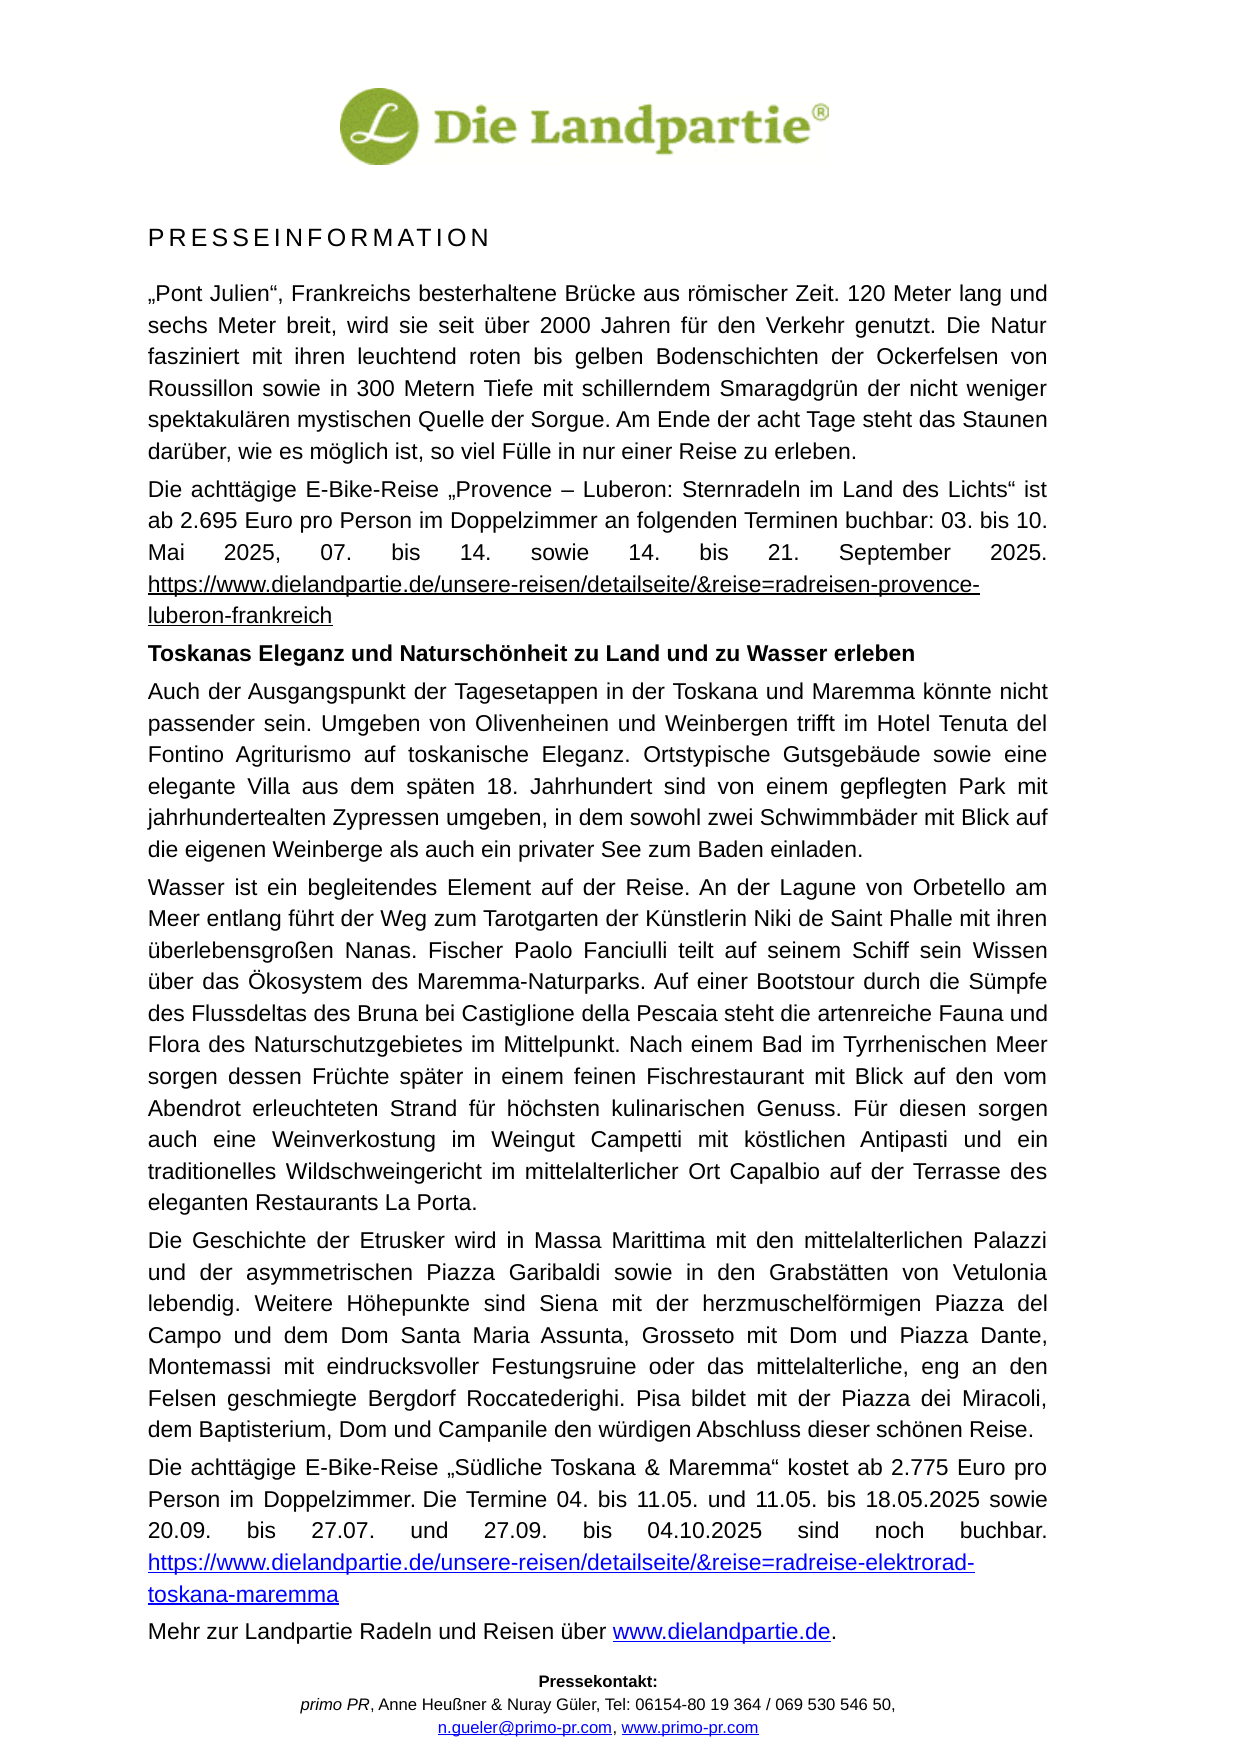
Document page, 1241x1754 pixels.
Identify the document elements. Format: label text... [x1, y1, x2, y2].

text Die Geschichte der Etrusker wird in Massa Marittima mit den mittelalterlichen Palazzi und der asymmetrischen Piazza Garibaldi sowie in den Grabstätten von Vetulonia lebendig. Weitere Höhepunkte sind Siena mit der herzmuschelförmigen Piazza del Campo und dem Dom Santa Maria Assunta, Grosseto mit Dom und Piazza Dante, Montemassi mit eindrucksvoller Festungsruine oder das mittelalterliche, eng an den Felsen geschmiegte Bergdorf Roccatederighi. Pisa bildet mit der Piazza dei Miracoli, dem Baptisterium, Dom und Campanile den würdigen Abschluss dieser schönen Reise. [148, 1227, 1048, 1443]
text Mehr zur Landpartie Radeln und Reisen über www.dielandpartie.de. [148, 1618, 1048, 1645]
text Wasser ist ein begleitendes Element auf der Reise. An der Lagune von Orbetello am Meer entlang führt der Weg zum Tarotgarten der Künstlerin Niki de Saint Phalle mit ihren überlebensgroßen Nanas. Fischer Paolo Fanciulli teilt auf seinem Schiff sein Wissen über das Ökosystem des Maremma-Naturparks. Auf einer Bootstour durch die Sümpfe des Flussdeltas des Bruna bei Castiglione della Pescaia steht die artenreiche Fauna und Flora des Naturschutzgebietes im Mittelpunkt. Nach einem Bad im Tyrrhenischen Meer sorgen dessen Früchte später in einem feinen Fischrestaurant mit Blick auf den vom Abendrot erleuchteten Strand für höchsten kulinarischen Genuss. Für diesen sorgen auch eine Weinverkostung im Weingut Campetti mit köstlichen Antipasti und ein traditionelles Wildschweingericht im mittelalterlicher Ort Capalbio auf der Terrasse des eleganten Restaurants La Porta. [148, 874, 1048, 1216]
text Die achttägige E-Bike-Reise „Südliche Toskana & Maremma“ kostet ab 2.775 Euro pro Person im Doppelzimmer. Die Termine 04. bis 11.05. und 11.05. bis 18.05.2025 sowie 20.09. bis 27.07. und 27.09. bis 04.10.2025 sind noch buchbar. https://www.dielandpartie.de/unsere-reisen/detailseite/&reise=radreise-elektrorad-toskana-maremma [148, 1454, 1048, 1607]
text Auch der Ausgangspunkt der Tagesetappen in der Toskana und Maremma könnte nicht passender sein. Umgeben von Olivenheinen und Weinbergen trifft im Hotel Tenuta del Fontino Agriturismo auf toskanische Eleganz. Ortstypische Gutsgebäude sowie eine elegante Villa aus dem späten 18. Jahrhundert sind von einem gepflegten Park mit jahrhundertealten Zypressen umgeben, in dem sowohl zwei Schwimmbäder mit Blick auf die eigenen Weinberge als auch ein privater See zum Baden einladen. [148, 678, 1048, 862]
text Die achttägige E-Bike-Reise „Provence – Luberon: Sternradeln im Land des Lichts“ ist ab 2.695 Euro pro Person im Doppelzimmer an folgenden Terminen buchbar: 03. bis 10. Mai 2025, 07. bis 14. sowie 14. bis 21. September 2025. https://www.dielandpartie.de/unsere-reisen/detailseite/&reise=radreisen-provence-luberon-frankreich [148, 476, 1048, 628]
picture [340, 88, 829, 165]
text Toskanas Eleganz und Naturschönheit zu Land und zu Wasser erleben [148, 640, 1048, 667]
